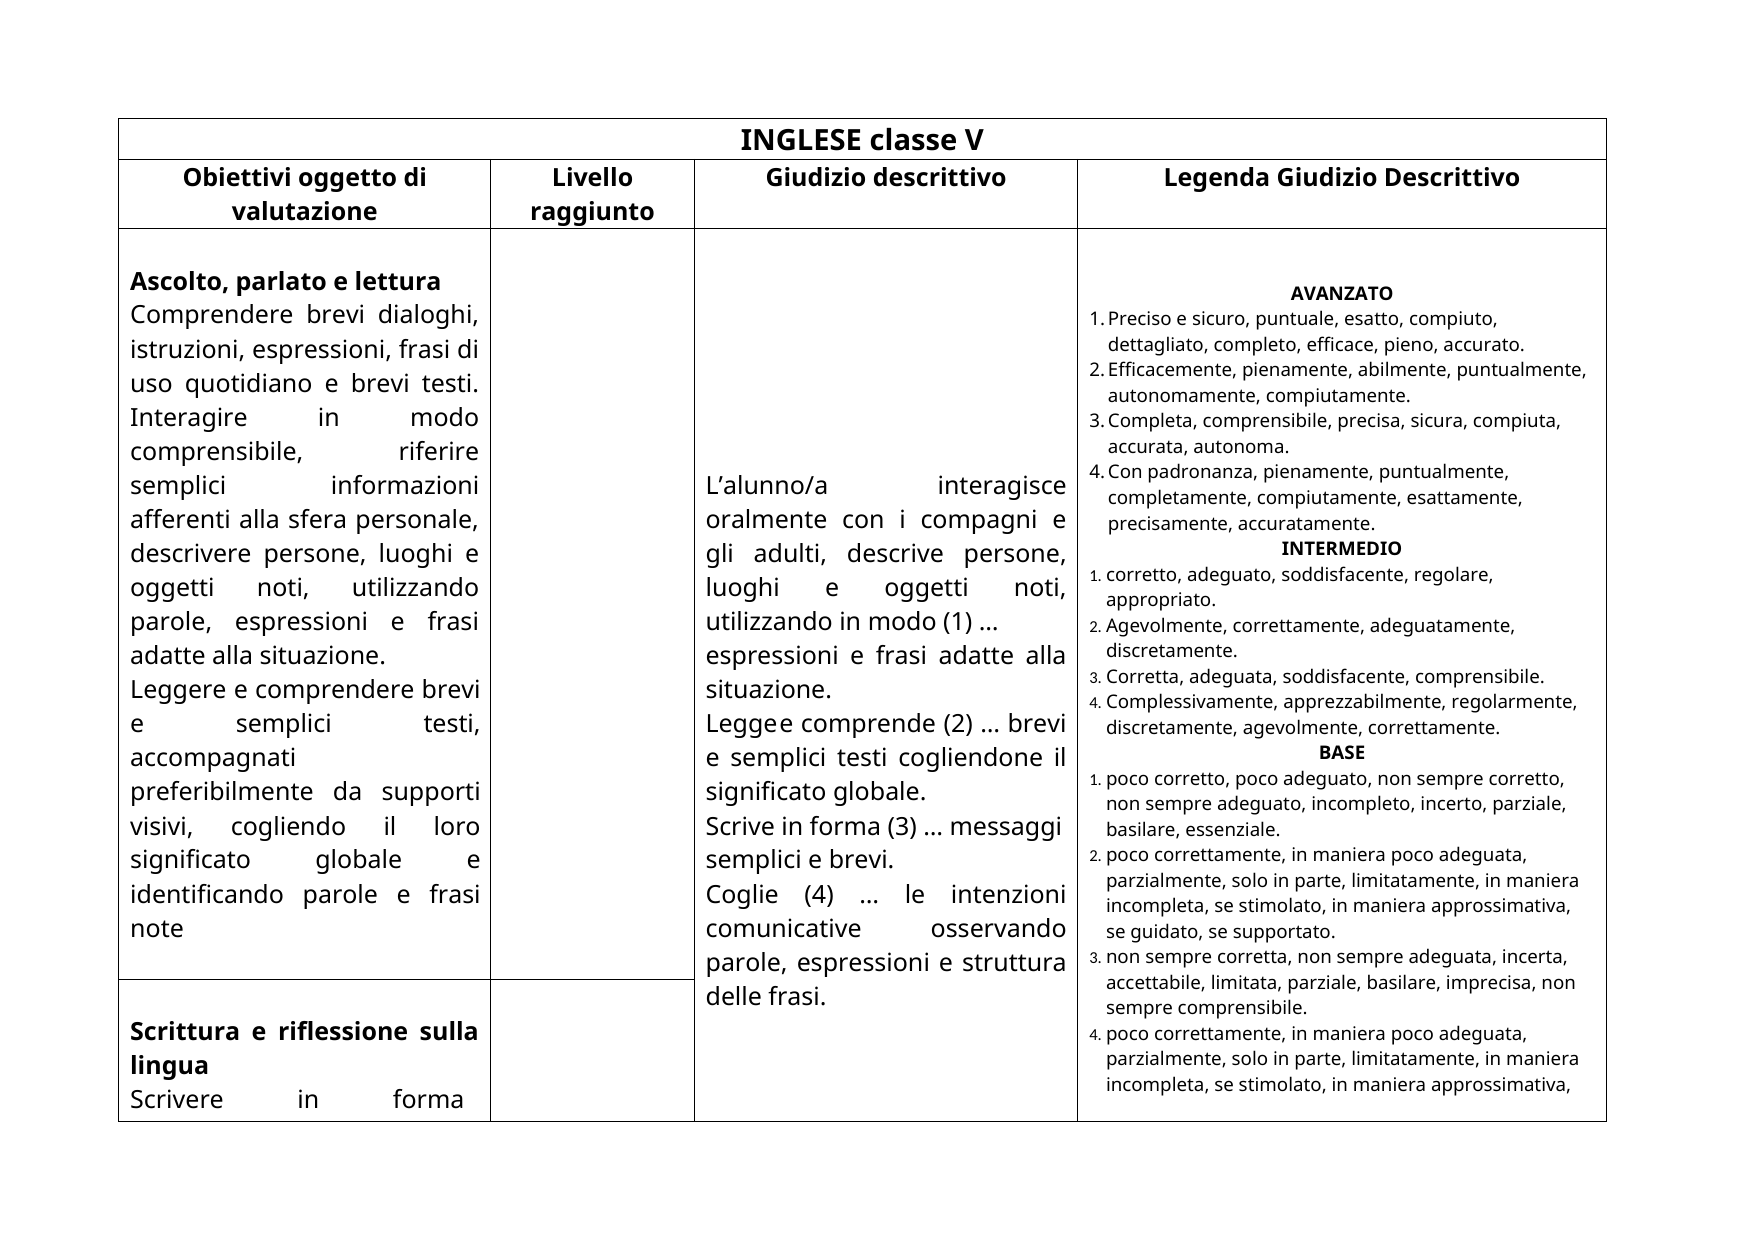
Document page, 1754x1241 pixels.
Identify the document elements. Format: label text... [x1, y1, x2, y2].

table_cell AVANZATO Preciso e sicuro, puntuale, esatto, compiuto, dettagliato, completo, efficace, pieno, accurato. Efficacemente, pienamente, abilmente, puntualmente, autonomamente, compiutamente. Completa, comprensibile, precisa, sicura, compiuta, accurata, autonoma. Con padronanza, pienamente, puntualmente, completamente, compiutamente, esattamente, precisamente, accuratamente. INTERMEDIO corretto, adeguato, soddisfacente, regolare, appropriato. Agevolmente, correttamente, adeguatamente, discretamente. Corretta, adeguata, soddisfacente, comprensibile. Complessivamente, apprezzabilmente, regolarmente, discretamente, agevolmente, correttamente. BASE poco corretto, poco adeguato, non sempre corretto, non sempre adeguato, incompleto, incerto, parziale, basilare, essenziale. poco correttamente, in maniera poco adeguata, parzialmente, solo in parte, limitatamente, in maniera incompleta, se stimolato, in maniera approssimativa, se guidato, se supportato. non sempre corretta, non sempre adeguata, incerta, accettabile, limitata, parziale, basilare, imprecisa, non sempre comprensibile. poco correttamente, in maniera poco adeguata, parzialmente, solo in parte, limitatamente, in maniera incompleta, se stimolato, in maniera approssimativa, sufficientemente, appena sufficientemente. IN VIA DI PRIMA ACQUISIZIONE inadeguato, non corretto, non adeguato, incerto, scarso, limitato. con difficoltà, in maniera inadeguata, non correttamente, non adeguatamente, solo se stimolato, solo se supportato, solo se guidato. Inadeguata, non corretta, poco adeguata, poco corretta, non autonoma, incomprensibile. solo se aiutato, se opportunamente guidato, poco correttamente, in maniera poco adeguata, parzialmente, solo in parte, limitatamente, in maniera incompleta, solo se stimolato, in maniera approssimativa [1078, 229, 1606, 1121]
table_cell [119, 980, 490, 1121]
table_cell Ascolto, parlato e lettura Comprendere brevi dialoghi, istruzioni, espressioni, frasi di uso quotidiano e brevi testi. Interagire in modo comprensibile, riferire semplici informazioni afferenti alla sfera personale, descrivere persone, luoghi e oggetti noti, utilizzando parole, espressioni e frasi adatte alla situazione. Leggere e comprendere brevi e semplici testi, accompagnati preferibilmente da supporti visivi, cogliendo il loro significato globale e identificando parole e frasi note [119, 229, 490, 978]
table_header INGLESE classe V [119, 119, 1606, 159]
table_cell Legenda Giudizio Descrittivo [1078, 160, 1606, 228]
table_cell Livello raggiunto [491, 160, 694, 228]
table_cell Giudizio descrittivo [695, 160, 1077, 228]
table_cell L’alunno/a interagisce oralmente con i compagni e gli adulti, descrive persone, luoghi e oggetti noti, utilizzando in modo (1) … espressioni e frasi adatte alla situazione. Legge e comprende (2) … brevi e semplici testi cogliendone il significato globale. Scrive in forma (3) … messaggi semplici e brevi. Coglie (4) … le intenzioni comunicative osservando parole, espressioni e struttura delle frasi. [695, 229, 1077, 1121]
table_cell [491, 980, 694, 1121]
table_cell [491, 229, 694, 978]
table_cell Obiettivi oggetto di valutazione [119, 160, 490, 228]
